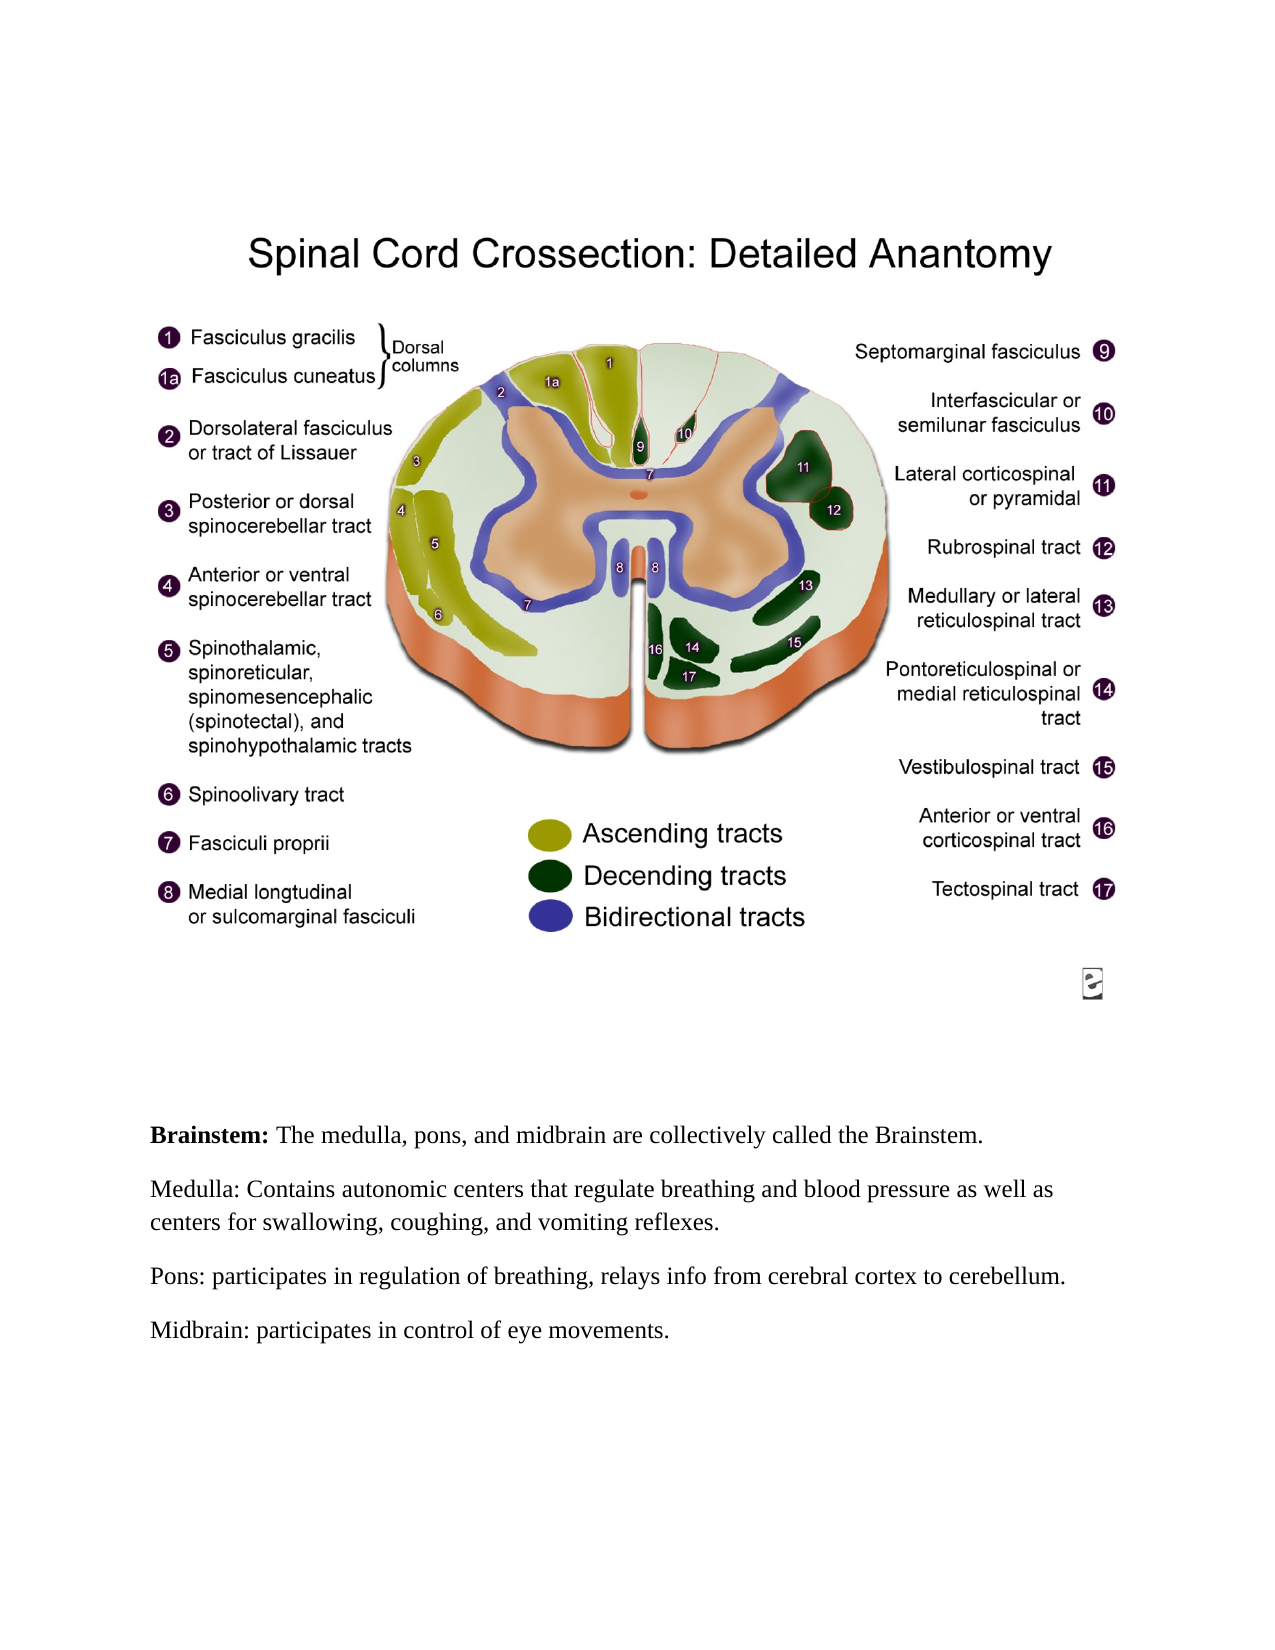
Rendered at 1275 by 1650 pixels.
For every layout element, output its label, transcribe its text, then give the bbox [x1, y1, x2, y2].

picture [150, 203, 1125, 1006]
text Midbrain: participates in control of eye movements. [150, 1315, 1125, 1344]
text Brainstem: The medulla, pons, and midbrain are collectively called the Brainstem. [150, 1121, 1125, 1149]
text Medulla: Contains autonomic centers that regulate breathing and blood pressure as well as centers for swallowing, coughing, and vomiting reflexes. [150, 1174, 1125, 1236]
text Pons: participates in regulation of breathing, relays info from cerebral cortex to cerebellum. [150, 1261, 1125, 1290]
